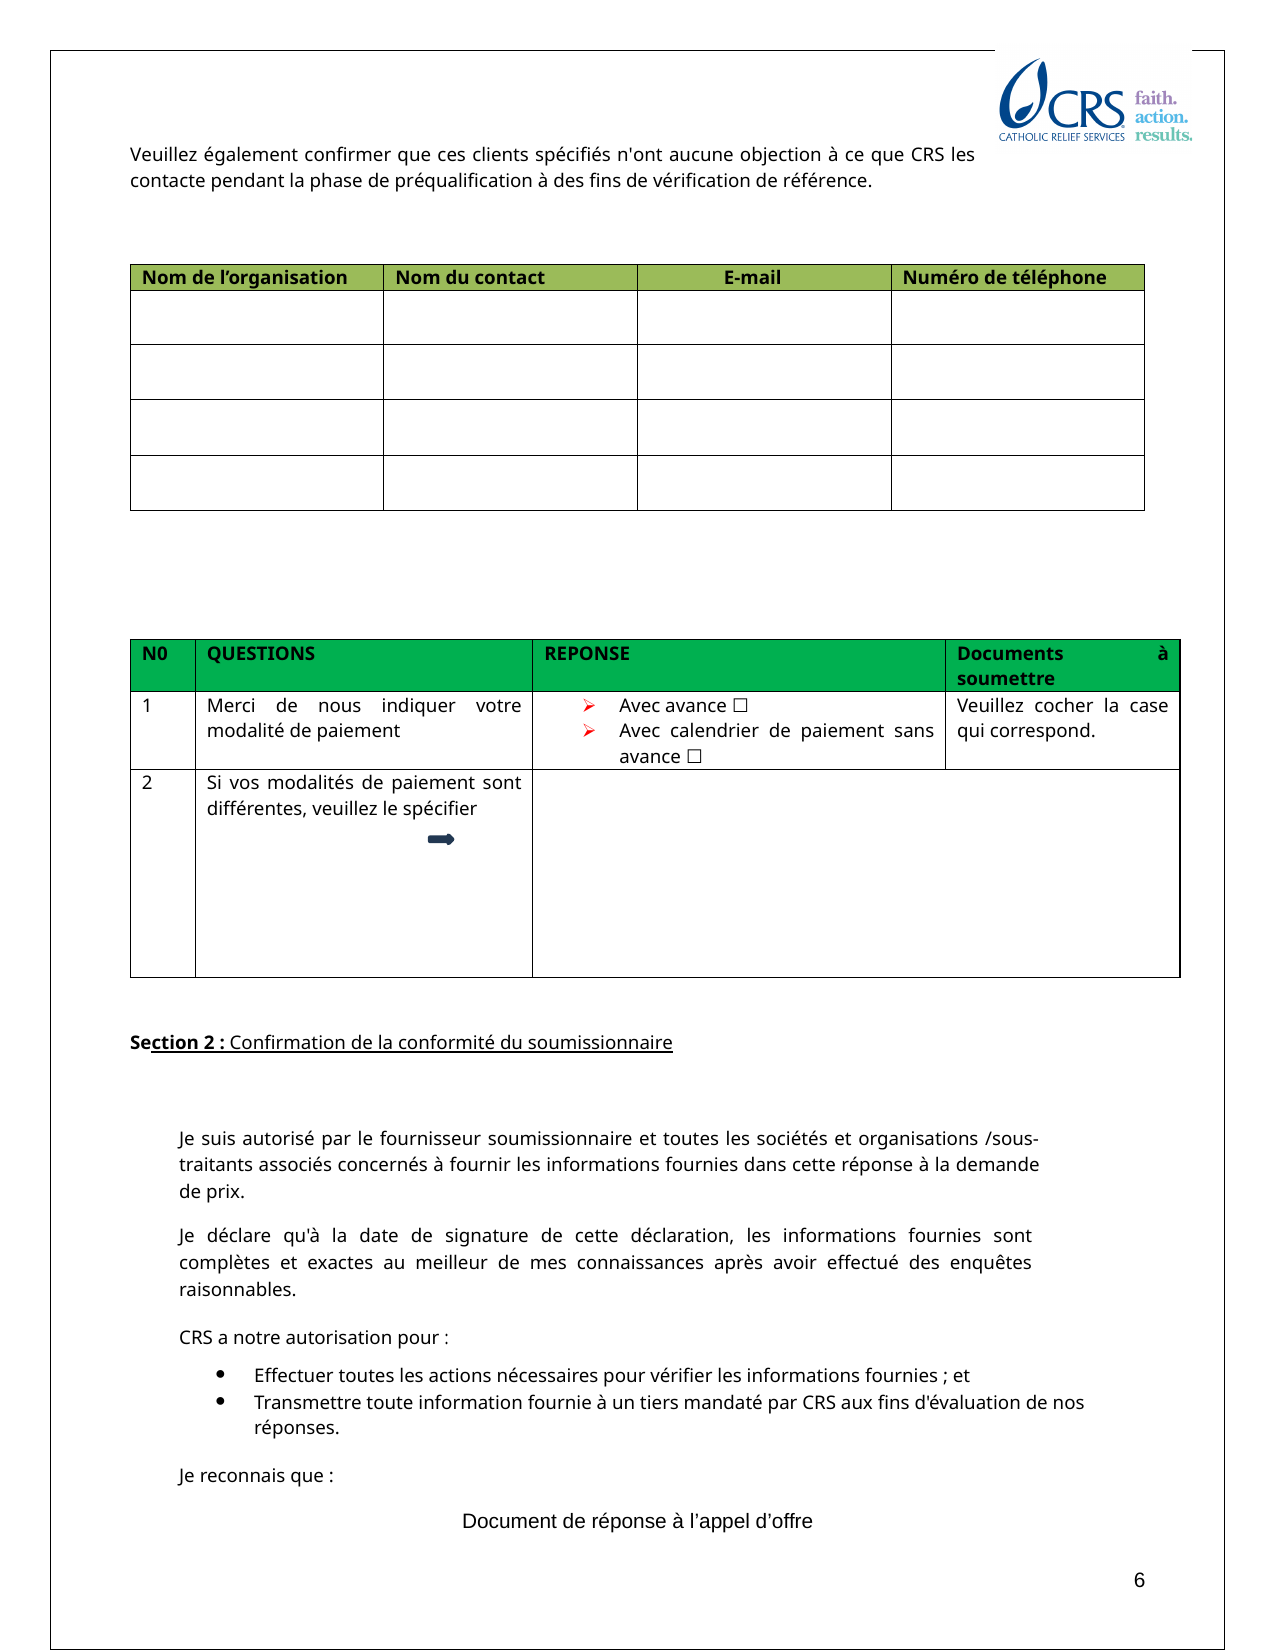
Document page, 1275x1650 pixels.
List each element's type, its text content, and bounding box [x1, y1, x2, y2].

table_cell [131, 456, 383, 510]
text Je reconnais que : [179, 1459, 1145, 1488]
table_cell [131, 291, 383, 344]
text CRS a notre autorisation pour : [179, 1320, 1145, 1349]
text Section 2 : Confirmation de la conformité du soumissionnaire [130, 1029, 1145, 1055]
table_header Documents à soumettre [946, 640, 1179, 691]
table_cell Merci de nous indiquer votre modalité de paiement [196, 692, 532, 768]
table_cell [638, 456, 891, 510]
table_header E-mail [638, 265, 891, 290]
table_cell [638, 291, 891, 344]
table_cell [384, 345, 637, 399]
text Je suis autorisé par le fournisseur soumissionnaire et toutes les sociétés et organisations /sous-traitants associés concernés à fournir les informations fournies dans cette réponse à la demande de prix. [179, 1125, 1040, 1204]
table_cell Si vos modalités de paiement sont différentes, veuillez le spécifier [196, 770, 532, 977]
table_cell [533, 770, 1179, 977]
list Transmettre toute information fournie à un tiers mandaté par CRS aux fins d'évaluation de nos réponses. [216, 1389, 1145, 1440]
table_cell [384, 400, 637, 455]
table_header Nom du contact [384, 265, 637, 290]
table_cell 2 [131, 770, 195, 977]
table_cell [131, 400, 383, 455]
table_cell [384, 291, 637, 344]
picture [995, 43, 1192, 154]
table_header N0 [131, 640, 195, 691]
table_cell [892, 345, 1144, 399]
table_cell Veuillez cocher la case qui correspond. [946, 692, 1179, 768]
text Veuillez également confirmer que ces clients spécifiés n'ont aucune objection à ce que CRS les contacte pendant la phase de préqualification à des fins de vérification de référence. [130, 142, 1145, 193]
table_cell 1 [131, 692, 195, 768]
table_cell Avec avance Avec calendrier de paiement sans avance [533, 692, 945, 768]
table_cell [892, 456, 1144, 510]
table_cell [638, 345, 891, 399]
table_cell [384, 456, 637, 510]
table_header REPONSE [533, 640, 945, 691]
list Effectuer toutes les actions nécessaires pour vérifier les informations fournies ; et [216, 1362, 1145, 1387]
table_header Numéro de téléphone [892, 265, 1144, 290]
text Je déclare qu'à la date de signature de cette déclaration, les informations fournies sont complètes et exactes au meilleur de mes connaissances après avoir effectué des enquêtes raisonnables. [179, 1223, 1033, 1302]
table_header QUESTIONS [196, 640, 532, 691]
table_cell [892, 291, 1144, 344]
table_header Nom de l’organisation [131, 265, 383, 290]
table_cell [131, 345, 383, 399]
table_cell [892, 400, 1144, 455]
table_cell [638, 400, 891, 455]
